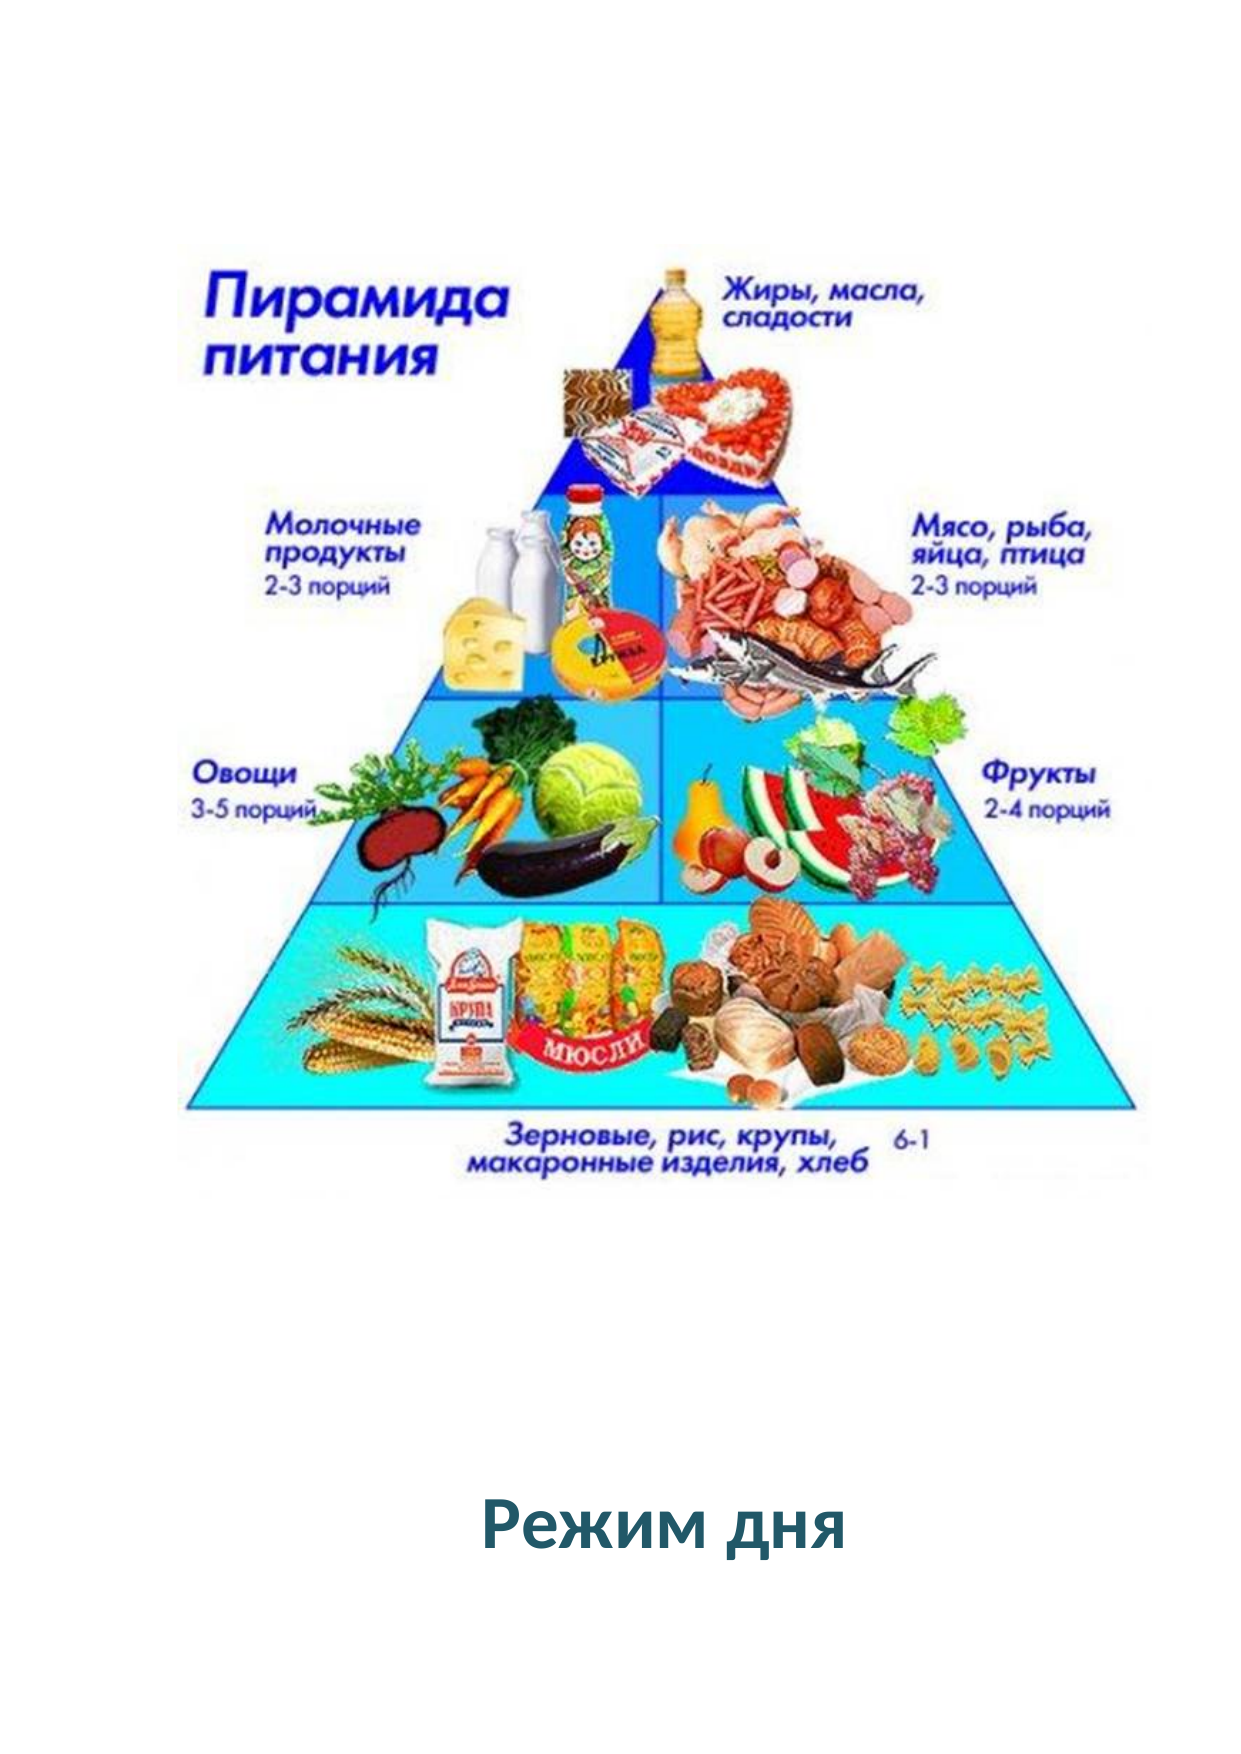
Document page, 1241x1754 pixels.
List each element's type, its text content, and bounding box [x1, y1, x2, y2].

text Режим дня [177, 1476, 1152, 1567]
picture [177, 244, 1152, 1199]
